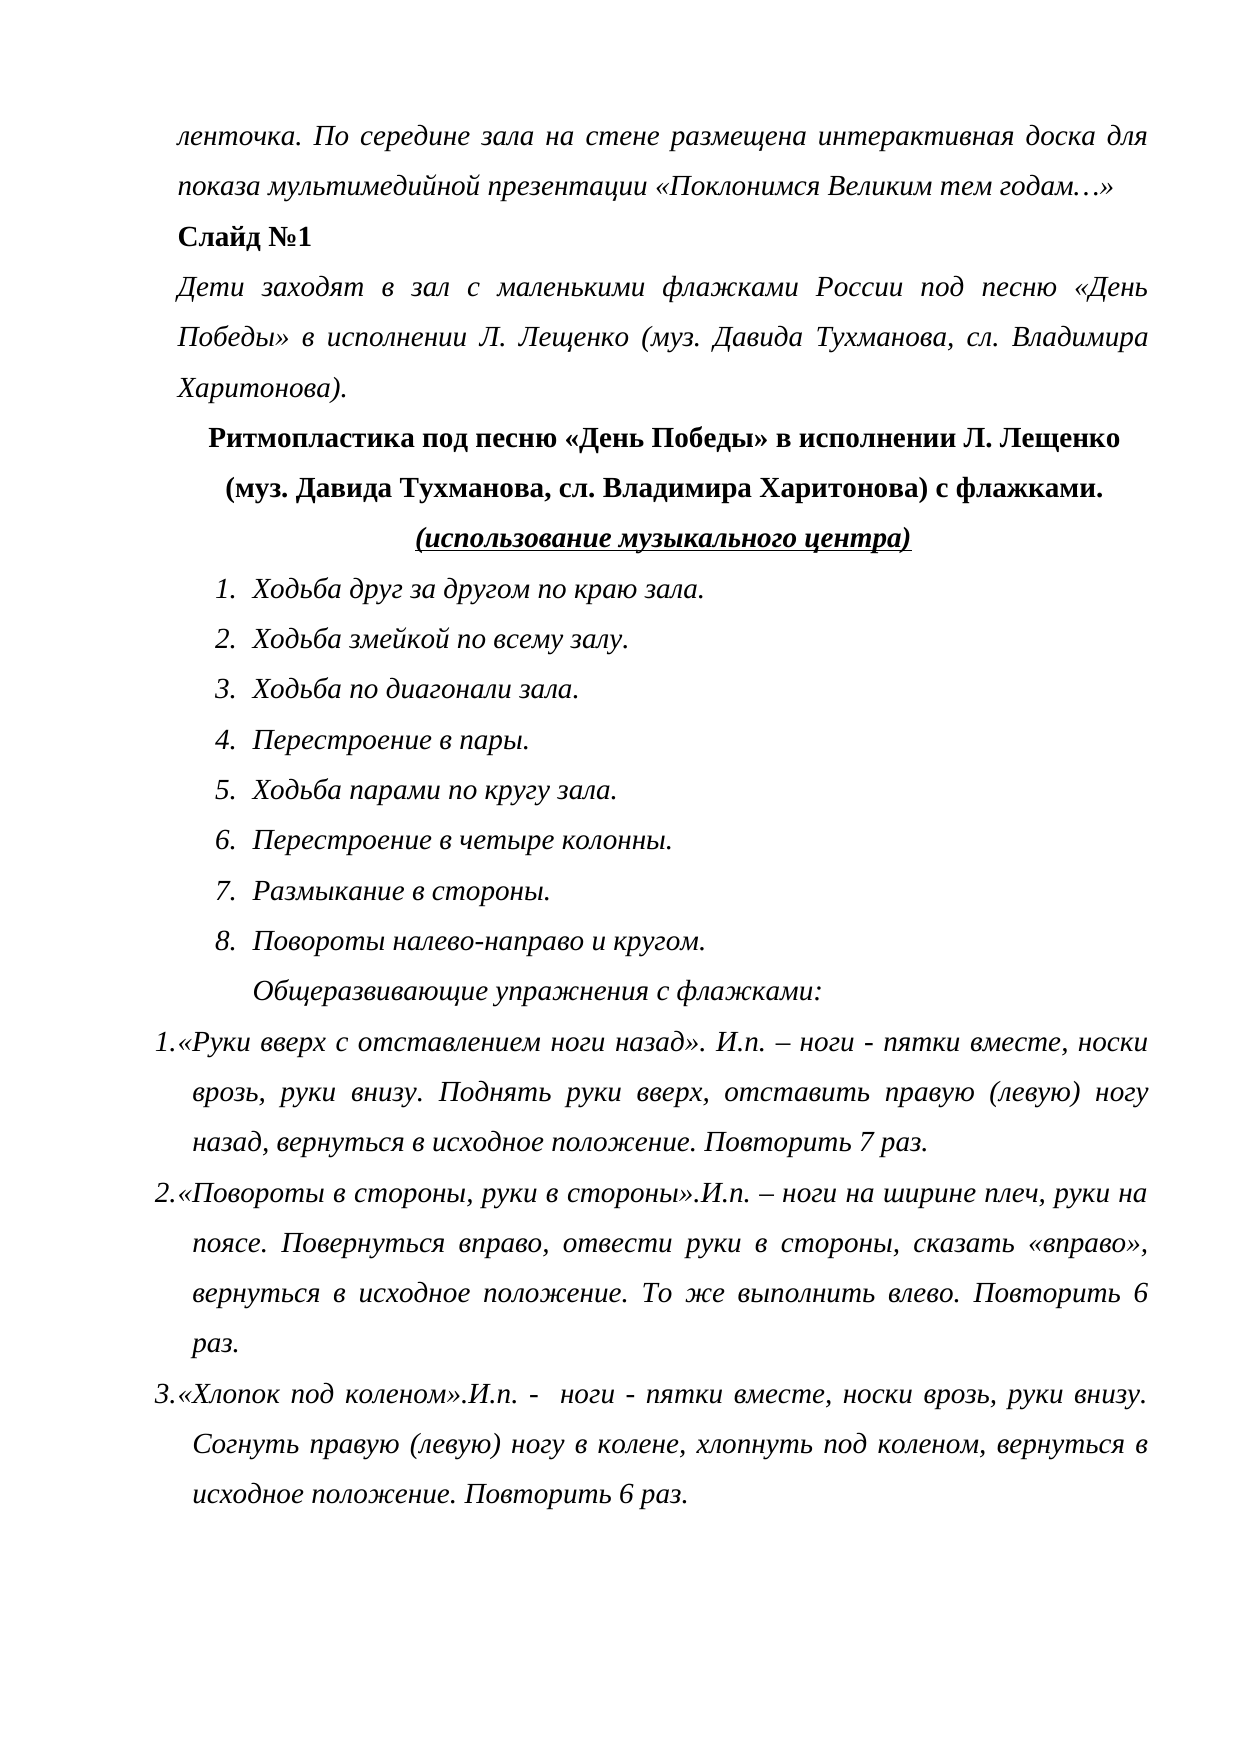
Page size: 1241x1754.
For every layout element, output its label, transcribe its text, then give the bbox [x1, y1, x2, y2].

list Размыкание в стороны. [215, 873, 1152, 906]
list Ходьба парами по кругу зала. [215, 772, 1152, 806]
list Ходьба друг за другом по краю зала. [215, 571, 1152, 604]
text Слайд №1 [177, 219, 1152, 252]
list Повороты налево-направо и кругом. [215, 923, 1152, 957]
list «Руки вверх с отставлением ноги назад». И.п. – ноги - пятки вместе, носки врозь, руки внизу. Поднять руки вверх, отставить правую (левую) ногу назад, вернуться в исходное положение. Повторить 7 раз. [154, 1024, 1152, 1158]
list Перестроение в четыре колонны. [215, 822, 1152, 856]
text Дети заходят в зал с маленькими флажками России под песню «День Победы» в исполнении Л. Лещенко (муз. Давида Тухманова, сл. Владимира Харитонова). [177, 269, 1152, 403]
list «Хлопок под коленом».И.п. - ноги - пятки вместе, носки врозь, руки внизу. Согнуть правую (левую) ногу в колене, хлопнуть под коленом, вернуться в исходное положение. Повторить 6 раз. [154, 1376, 1152, 1510]
list «Повороты в стороны, руки в стороны».И.п. – ноги на ширине плеч, руки на поясе. Повернуться вправо, отвести руки в стороны, сказать «вправо», вернуться в исходное положение. То же выполнить влево. Повторить 6 раз. [154, 1175, 1152, 1359]
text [177, 118, 1152, 202]
list Ходьба по диагонали зала. [215, 672, 1152, 705]
list Общеразвивающие упражнения с флажками: [252, 973, 1152, 1007]
list Ходьба змейкой по всему залу. [215, 621, 1152, 655]
list Перестроение в пары. [215, 722, 1152, 755]
text Ритмопластика под песню «День Победы» в исполнении Л. Лещенко (муз. Давида Тухманова, сл. Владимира Харитонова) с флажками. (использование музыкального центра) [177, 420, 1152, 554]
